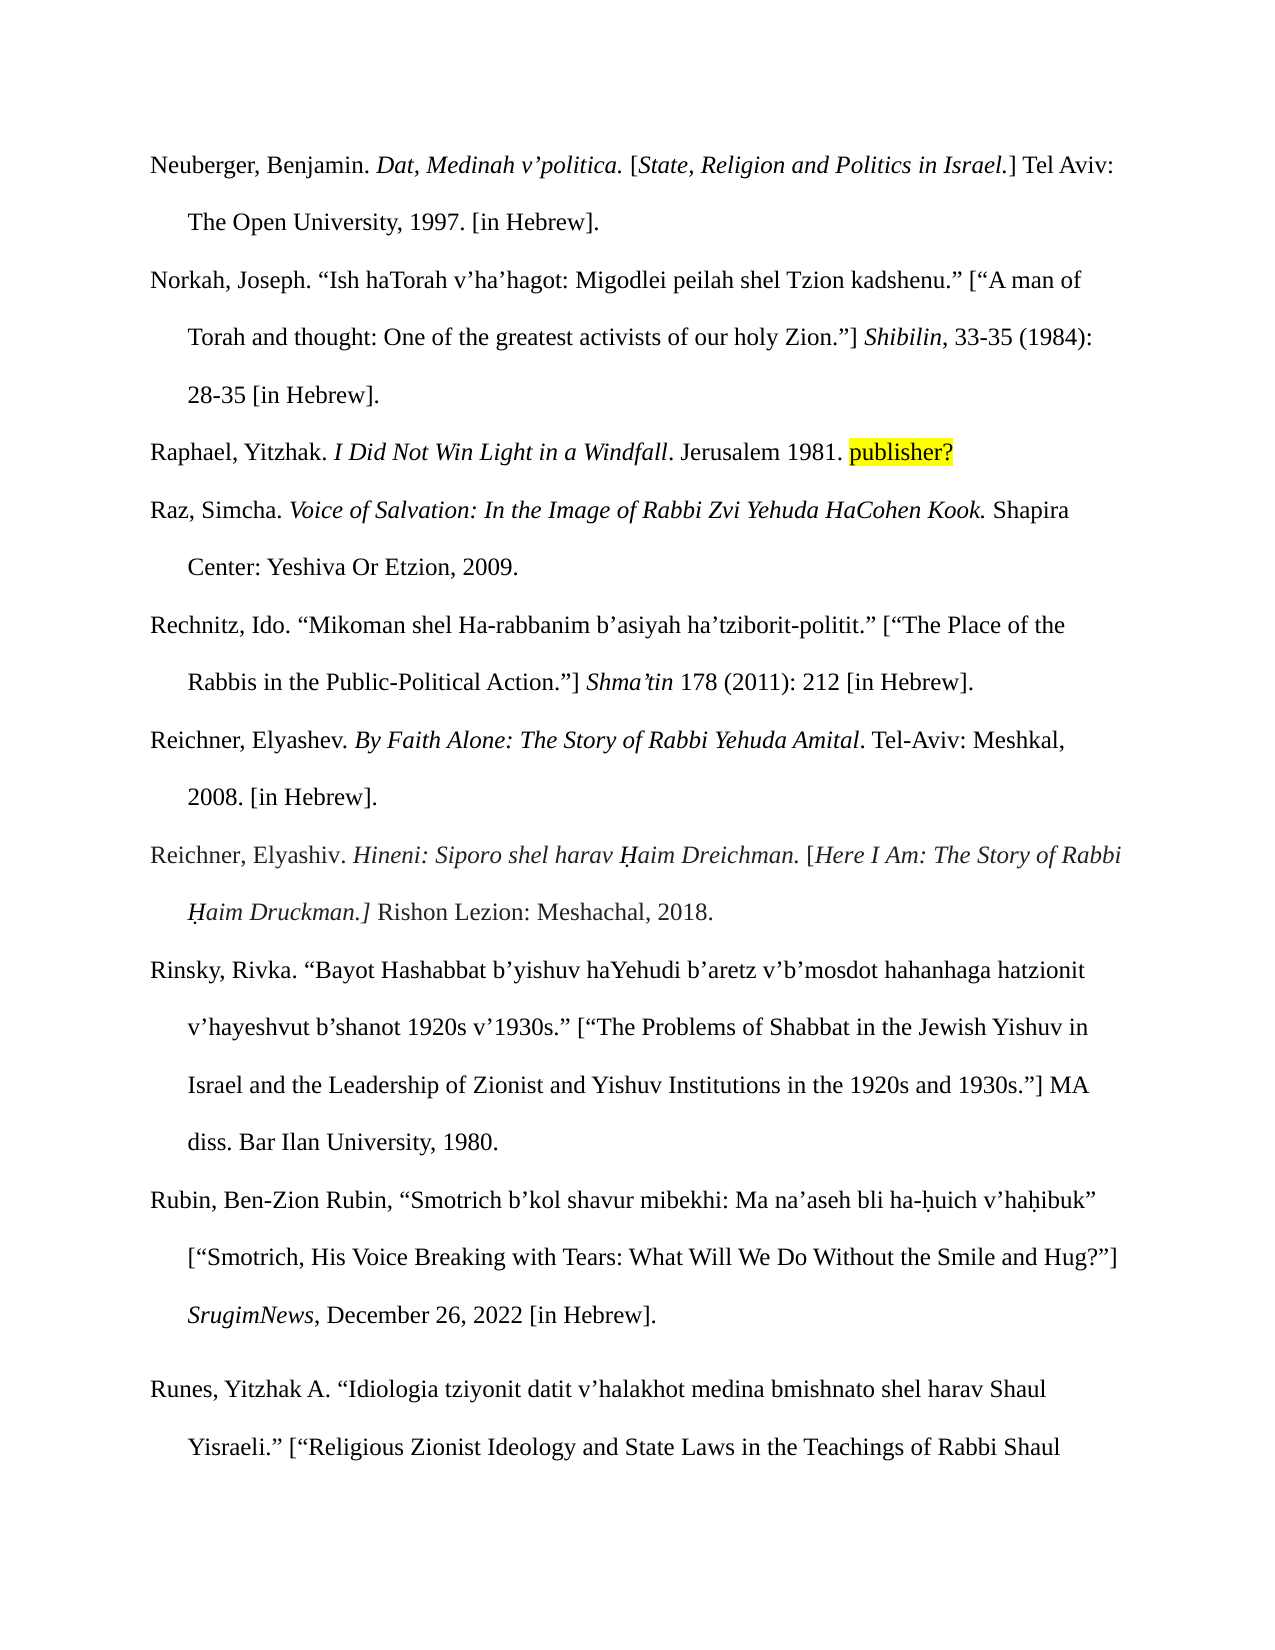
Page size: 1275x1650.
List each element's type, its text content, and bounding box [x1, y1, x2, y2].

text Neuberger, Benjamin. Dat, Medinah v’politica. [State, Religion and Politics in Israel.] Tel Aviv: The Open University, 1997. [in Hebrew]. [150, 150, 1125, 236]
text Rubin, Ben-Zion Rubin, “Smotrich b’kol shavur mibekhi: Ma na’aseh bli ha-ḥuich v’haḥibuk” [“Smotrich, His Voice Breaking with Tears: What Will We Do Without the Smile and Hug?”] SrugimNews, December 26, 2022 [in Hebrew]. [150, 1185, 1125, 1329]
text Raz, Simcha. Voice of Salvation: In the Image of Rabbi Zvi Yehuda HaCohen Kook. Shapira Center: Yeshiva Or Etzion, 2009. [150, 495, 1125, 581]
text Norkah, Joseph. “Ish haTorah v’ha’hagot: Migodlei peilah shel Tzion kadshenu.” [“A man of Torah and thought: One of the greatest activists of our holy Zion.”] Shibilin, 33-35 (1984): 28-35 [in Hebrew]. [150, 265, 1125, 409]
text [150, 1374, 1125, 1460]
text Rechnitz, Ido. “Mikoman shel Ha-rabbanim b’asiyah ha’tziborit-politit.” [“The Place of the Rabbis in the Public-Political Action.”] Shma’tin 178 (2011): 212 [in Hebrew]. [150, 610, 1125, 696]
text Reichner, Elyashiv. Hineni: Siporo shel harav Ḥaim Dreichman. [Here I Am: The Story of Rabbi Ḥaim Druckman.] Rishon Lezion: Meshachal, 2018. [150, 840, 1125, 926]
text Rinsky, Rivka. “Bayot Hashabbat b’yishuv haYehudi b’aretz v’b’mosdot hahanhaga hatzionit v’hayeshvut b’shanot 1920s v’1930s.” [“The Problems of Shabbat in the Jewish Yishuv in Israel and the Leadership of Zionist and Yishuv Institutions in the 1920s and 1930s.”] MA diss. Bar Ilan University, 1980. [150, 955, 1125, 1156]
text Raphael, Yitzhak. I Did Not Win Light in a Windfall. Jerusalem 1981. publisher? [150, 437, 1125, 466]
text Reichner, Elyashev. By Faith Alone: The Story of Rabbi Yehuda Amital. Tel-Aviv: Meshkal, 2008. [in Hebrew]. [150, 725, 1125, 811]
